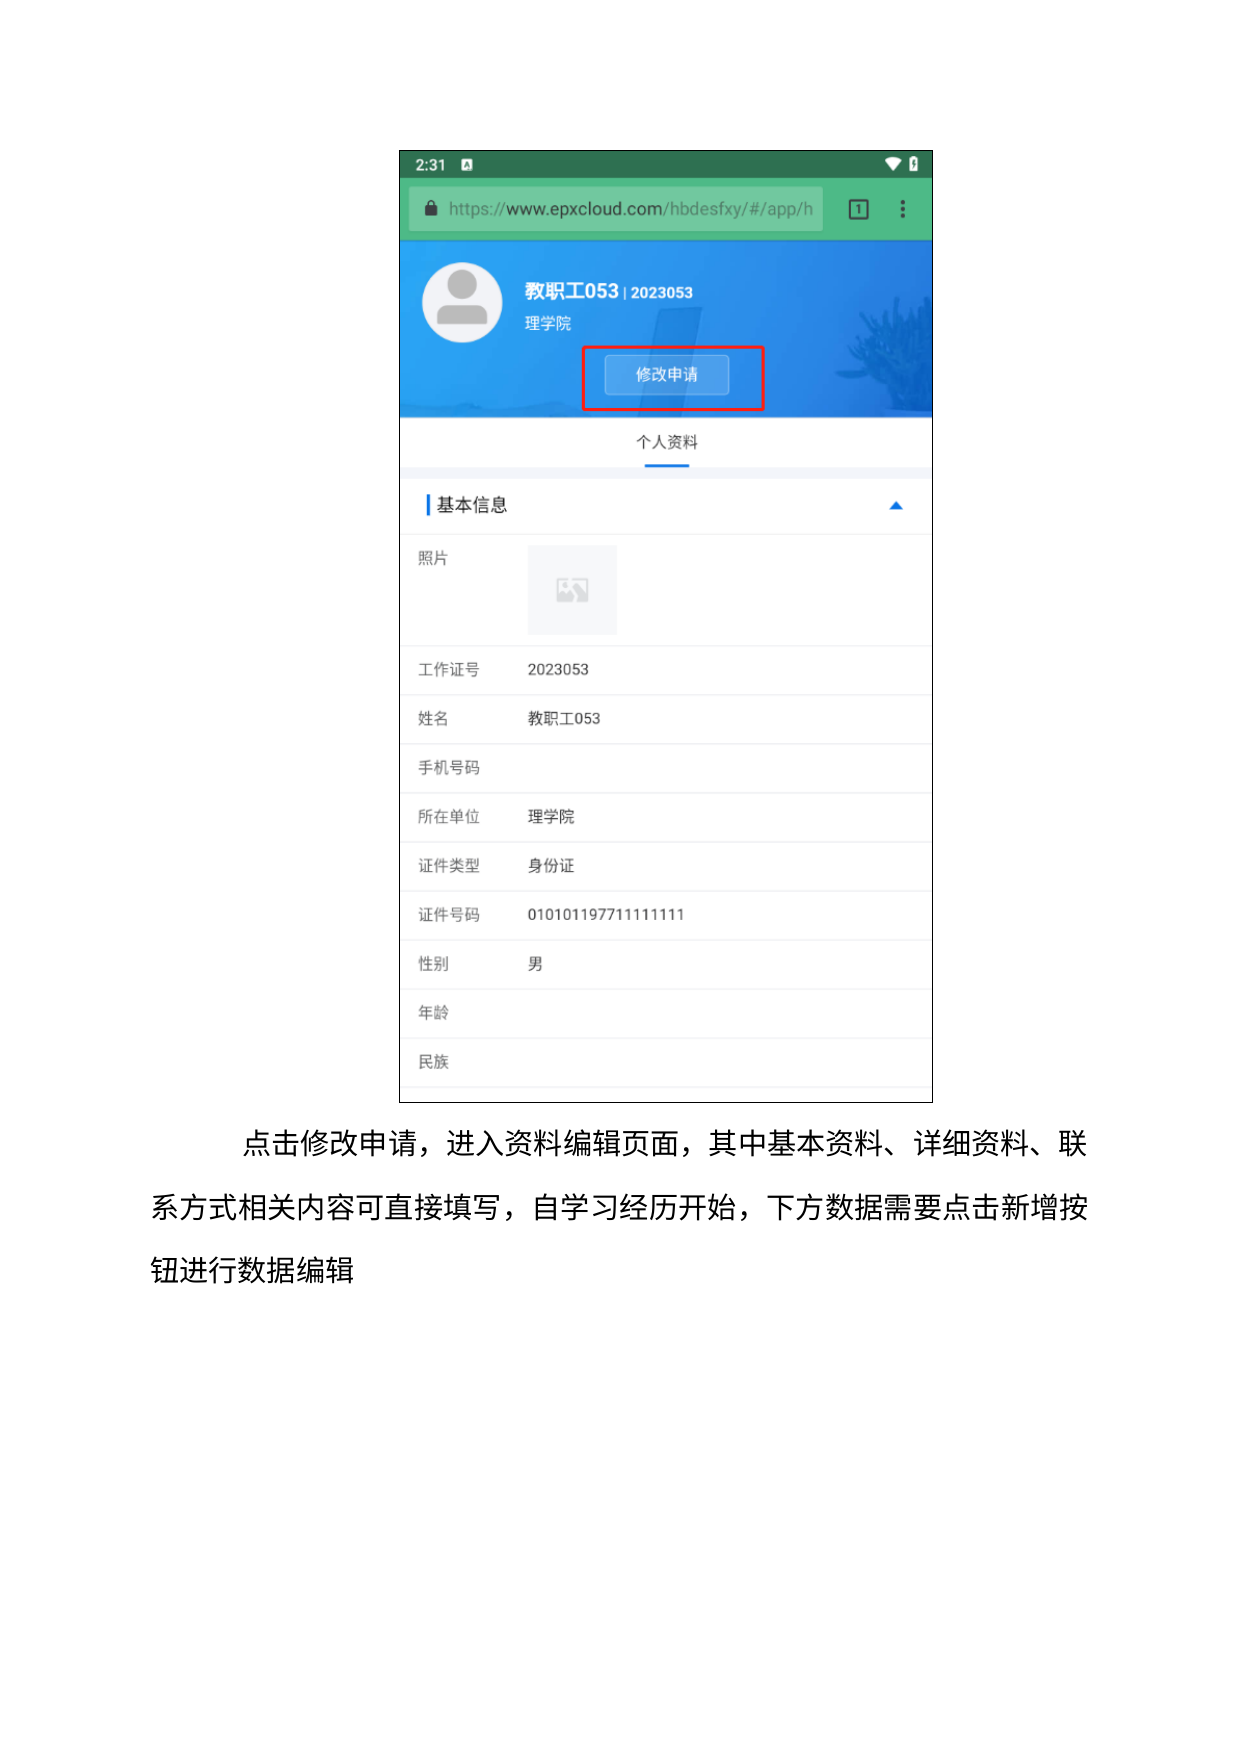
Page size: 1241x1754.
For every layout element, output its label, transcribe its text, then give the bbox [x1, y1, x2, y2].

picture [400, 151, 932, 1102]
text 点击修改申请，进入资料编辑页面，其中基本资料、详细资料、联系方式相关内容可直接填写，自学习经历开始，下方数据需要点击新增按钮进行数据编辑 [150, 1121, 1090, 1290]
